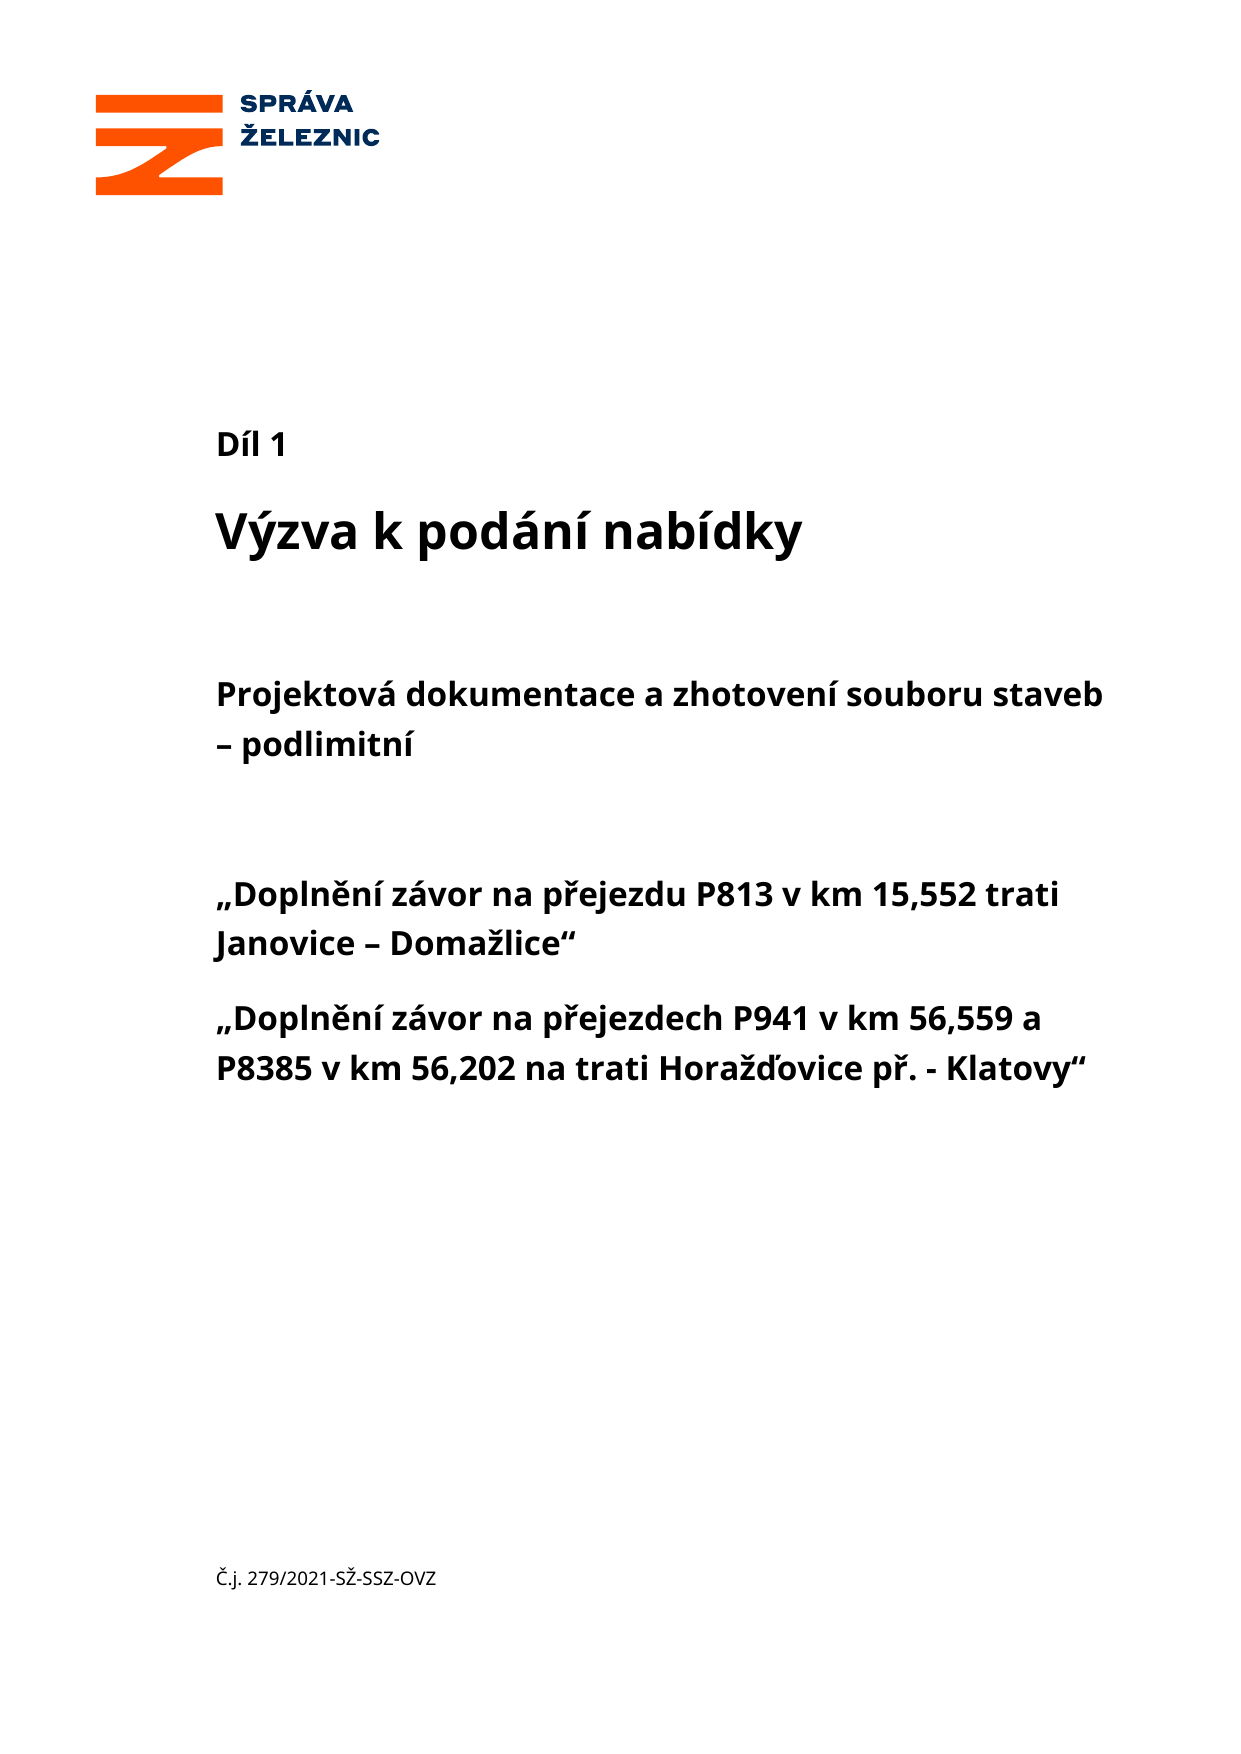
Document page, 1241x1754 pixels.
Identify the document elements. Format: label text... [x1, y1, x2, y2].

text Projektová dokumentace a zhotovení souboru staveb – podlimitní [216, 671, 1122, 766]
list Č.j. 279/2021-SŽ-SSZ-OVZ [216, 1566, 1122, 1591]
text Výzva k podání nabídky [216, 496, 1122, 564]
text Díl 1 [216, 421, 1122, 466]
text „Doplnění závor na přejezdech P941 v km 56,559 a P8385 v km 56,202 na trati Horažďovice př. - Klatovy“ [216, 995, 1122, 1090]
text „Doplnění závor na přejezdu P813 v km 15,552 trati Janovice – Domažlice“ [216, 870, 1122, 966]
